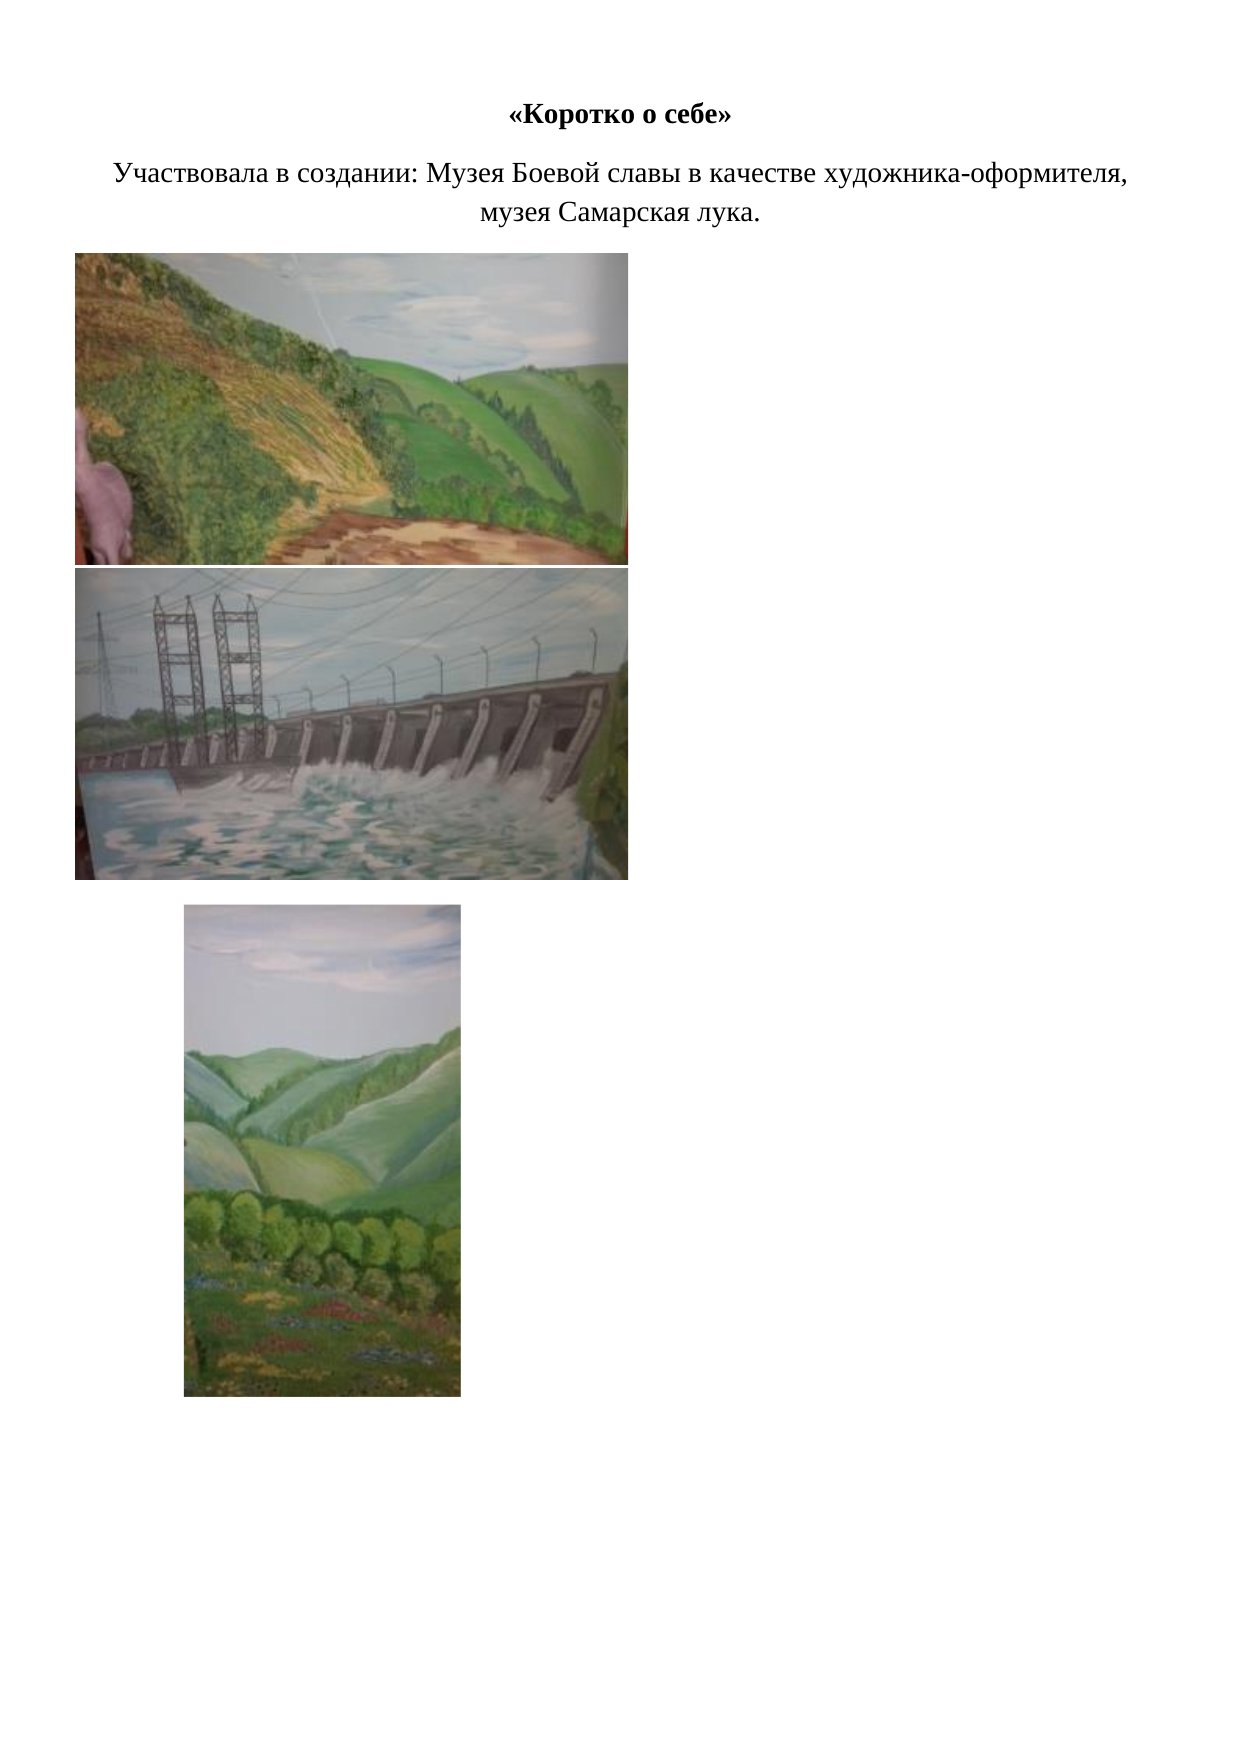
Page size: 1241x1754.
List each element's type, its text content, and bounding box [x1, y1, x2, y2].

picture [75, 568, 629, 880]
picture [184, 905, 460, 1396]
picture [75, 253, 629, 565]
text «Коротко о себе» [75, 96, 1165, 129]
text Участвовала в создании: Музея Боевой славы в качестве художника-оформителя, музея Самарская лука. [75, 155, 1165, 227]
